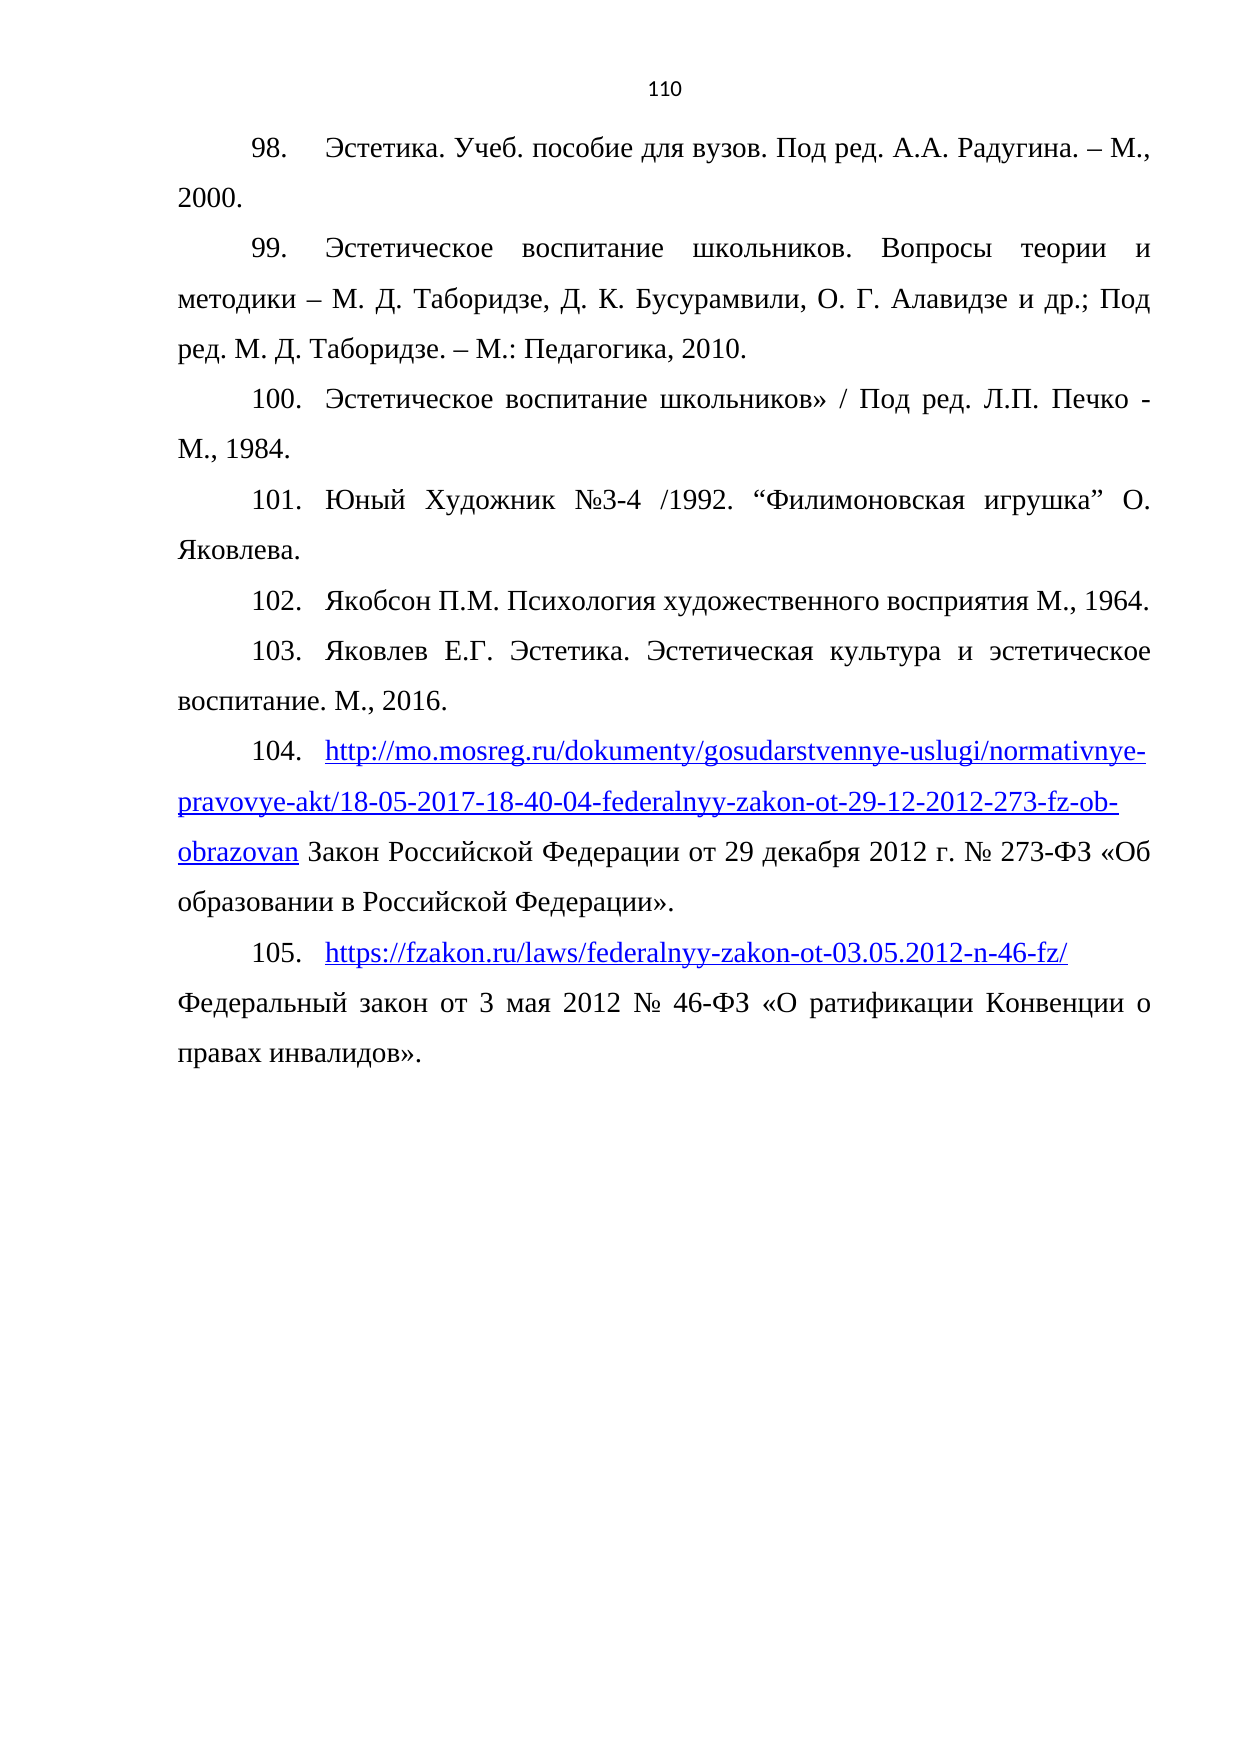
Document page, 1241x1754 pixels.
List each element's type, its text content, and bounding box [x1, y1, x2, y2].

list Эстетическое воспитание школьников» / Под ред. Л.П. Печко - М., 1984. [177, 381, 1152, 465]
list Эстетическое воспитание школьников. Вопросы теории и методики – М. Д. Таборидзе, Д. К. Бусурамвили, О. Г. Алавидзе и др.; Под ред. М. Д. Таборидзе. – М.: Педагогика, 2010. [177, 230, 1152, 364]
list Юный Художник №3-4 /1992. “Филимоновская игрушка” О. Яковлева. [177, 482, 1152, 566]
list https://fzakon.ru/laws/federalnyy-zakon-ot-03.05.2012-n-46-fz/ Федеральный закон от 3 мая 2012 № 46-ФЗ «О ратификации Конвенции о правах инвалидов». [177, 935, 1152, 1069]
list Эстетика. Учеб. пособие для вузов. Под ред. А.А. Радугина. – М., 2000. [177, 130, 1152, 214]
list http://mo.mosreg.ru/dokumenty/gosudarstvennye-uslugi/normativnye-pravovye-akt/18-05-2017-18-40-04-federalnyy-zakon-ot-29-12-2012-273-fz-ob-obrazovan Закон Российской Федерации от 29 декабря 2012 г. № 273-ФЗ «Об образовании в Российской Федерации». [177, 733, 1152, 918]
list Якобсон П.М. Психология художественного восприятия М., 1964. [177, 583, 1152, 616]
list Яковлев Е.Г. Эстетика. Эстетическая культура и эстетическое воспитание. М., 2016. [177, 633, 1152, 717]
